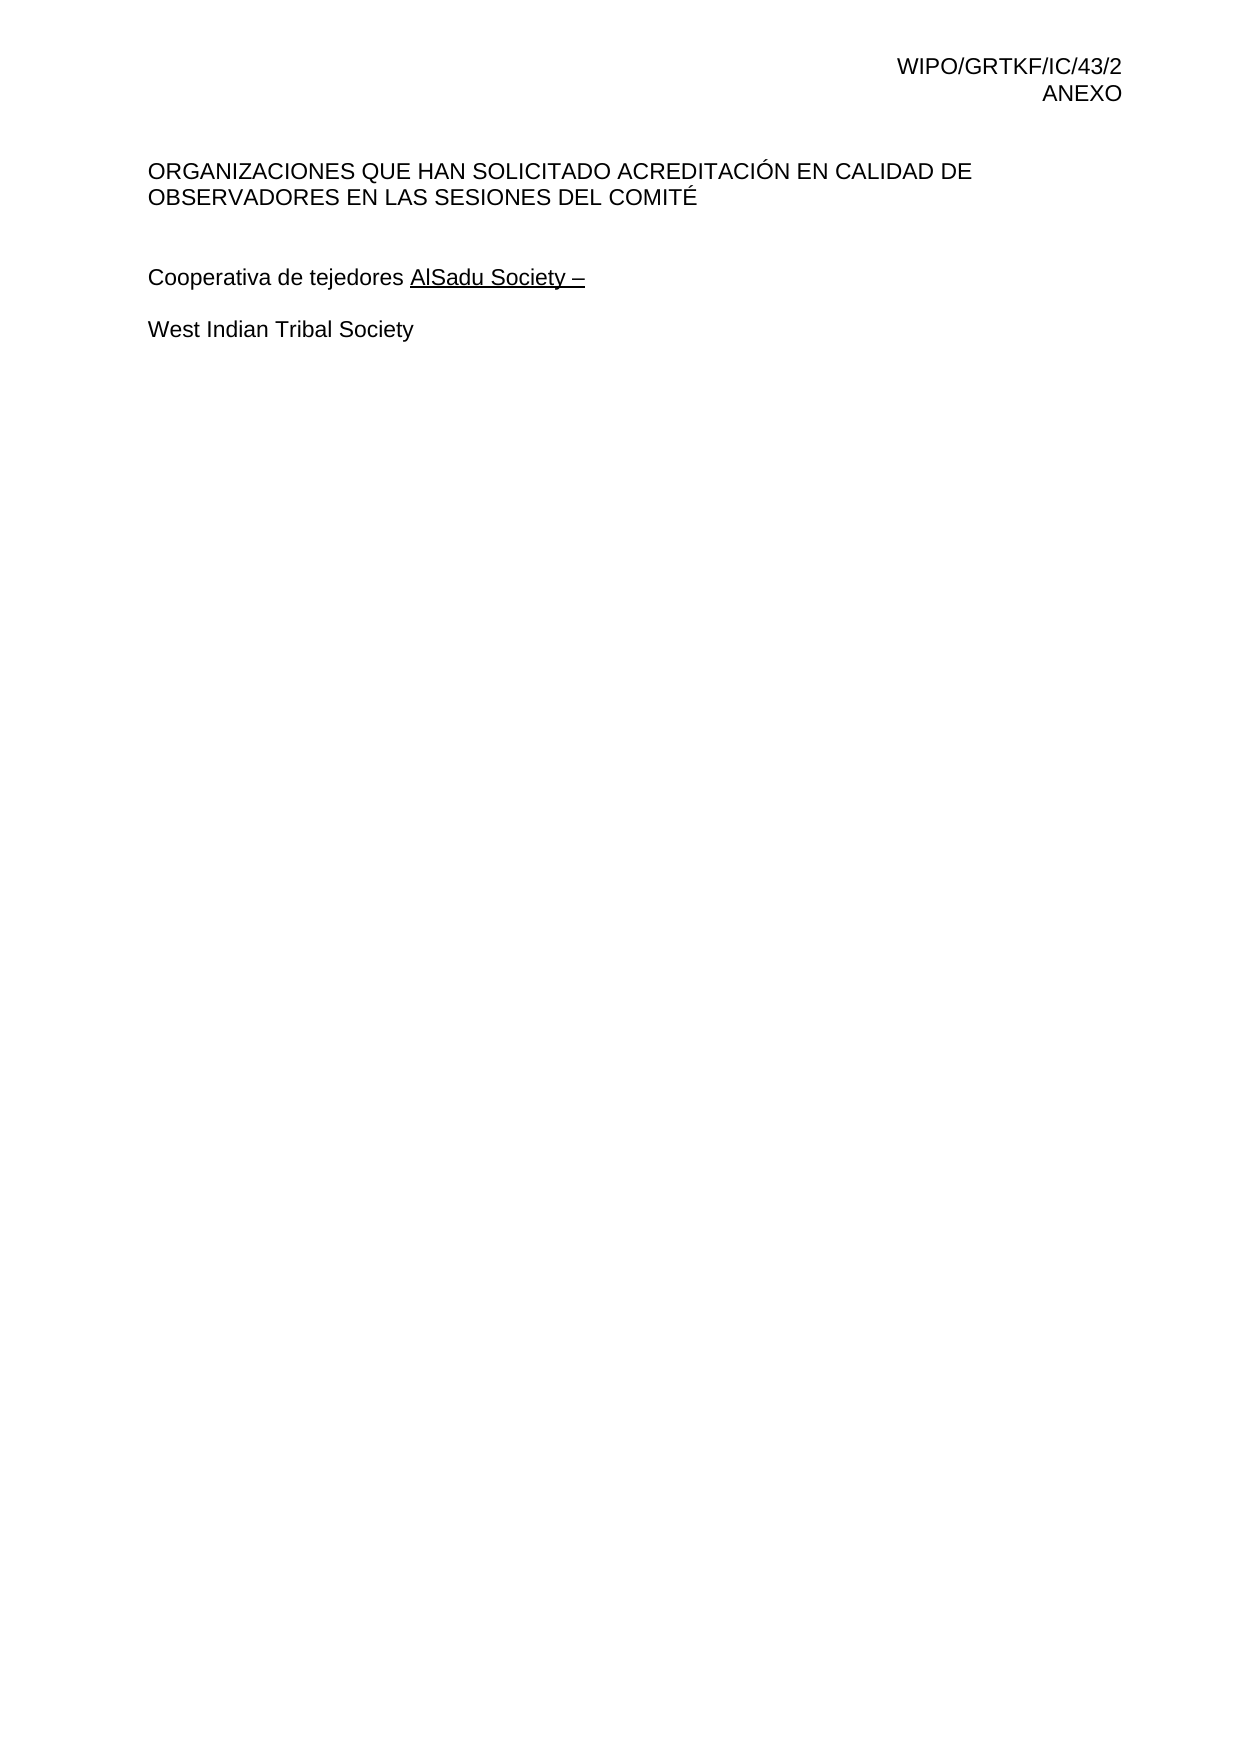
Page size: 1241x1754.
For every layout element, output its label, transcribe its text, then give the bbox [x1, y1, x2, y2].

text West Indian Tribal Society [148, 316, 1122, 343]
text Cooperativa de tejedores AlSadu Society – [148, 264, 1122, 290]
text ORGANIZACIONES QUE HAN SOLICITADO ACREDITACIÓN EN CALIDAD DE OBSERVADORES EN LAS SESIONES DEL COMITÉ [148, 158, 1042, 211]
